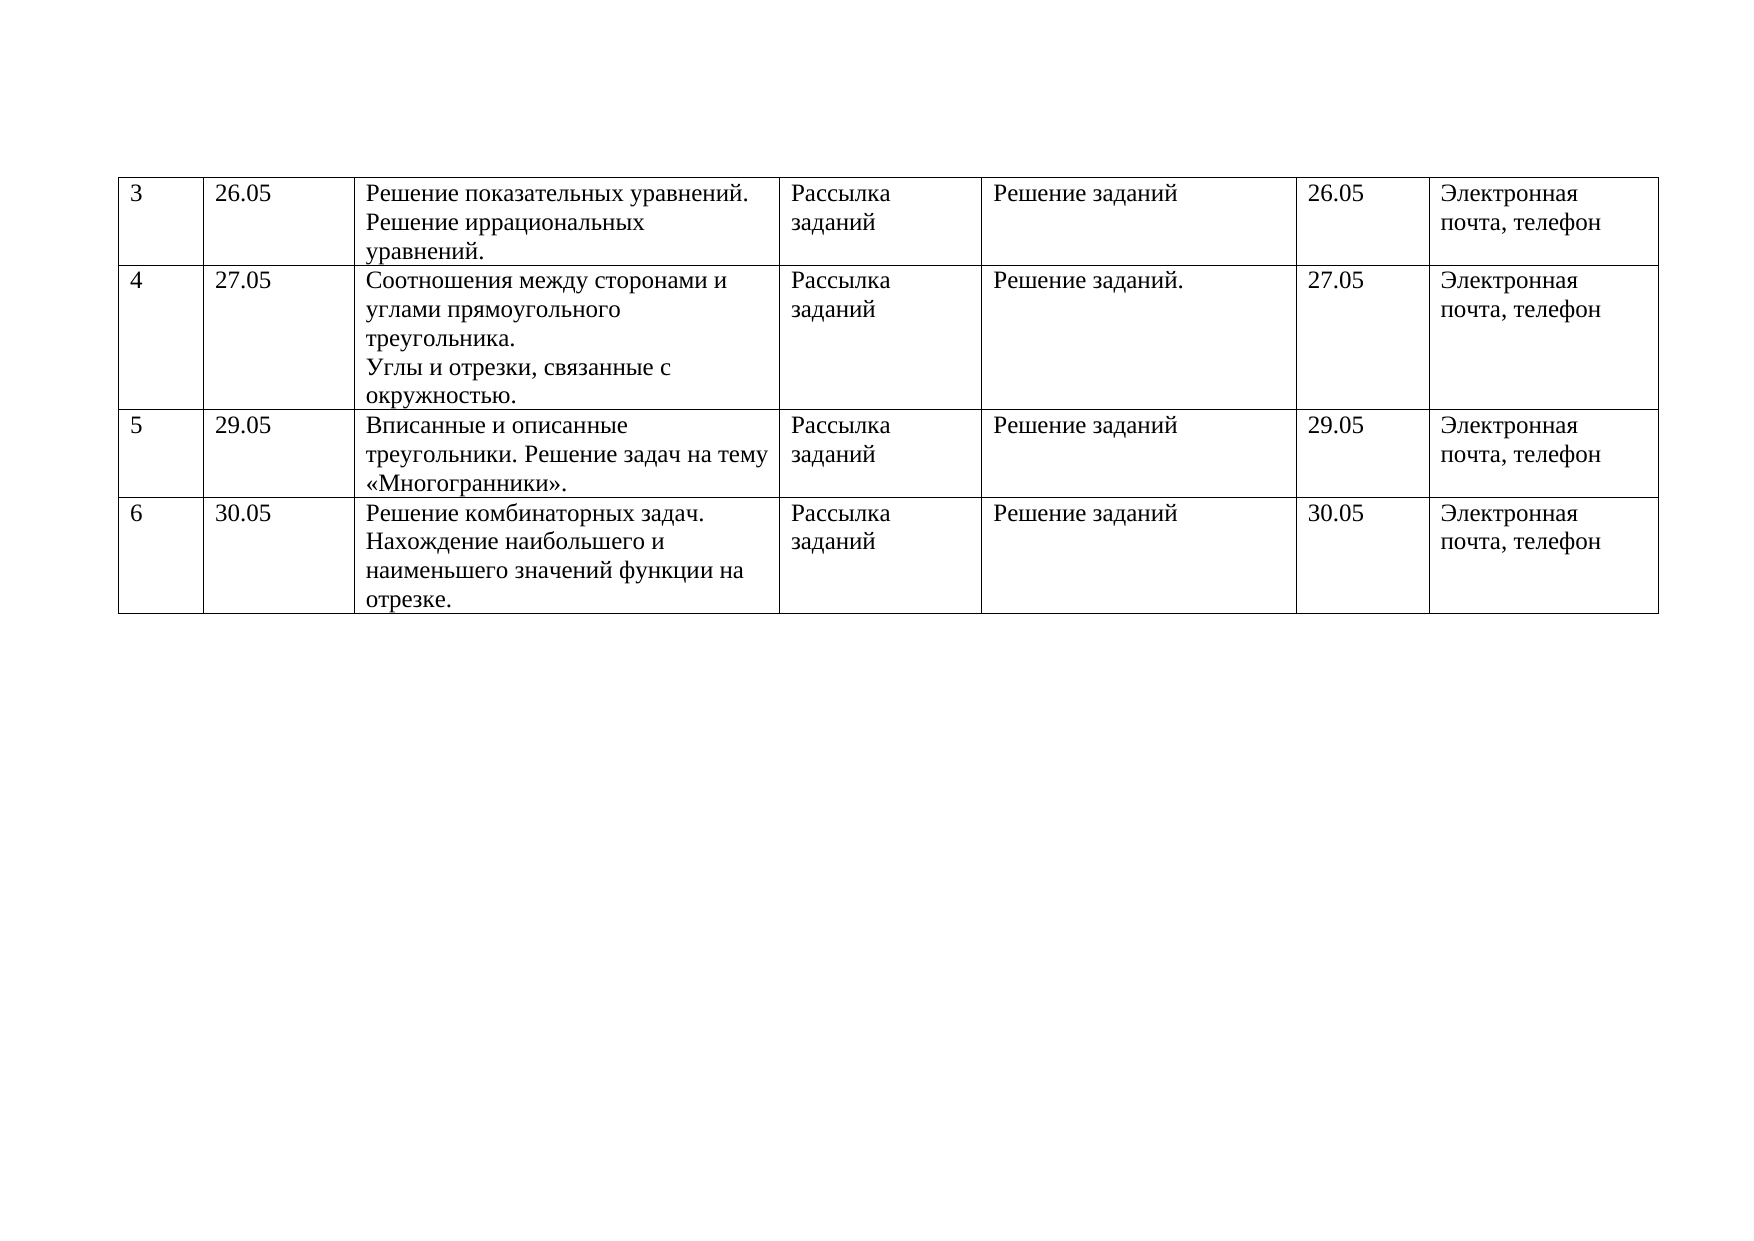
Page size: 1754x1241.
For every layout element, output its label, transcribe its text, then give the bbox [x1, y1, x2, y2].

table_cell 6 [119, 498, 203, 613]
table_cell Решение заданий [982, 498, 1296, 613]
table_cell Электронная почта, телефон [1430, 498, 1658, 613]
table_cell Электронная почта, телефон [1430, 266, 1658, 409]
table_cell 27.05 [1297, 266, 1429, 409]
table_cell 30.05 [1297, 498, 1429, 613]
table_cell 27.05 [204, 266, 354, 409]
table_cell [1430, 178, 1658, 264]
table_cell Решение заданий [982, 410, 1296, 497]
table_cell 26.05 [204, 178, 354, 264]
table_cell 29.05 [1297, 410, 1429, 497]
table_cell 30.05 [204, 498, 354, 613]
table_cell Решение заданий. [982, 266, 1296, 409]
table_cell 4 [119, 266, 203, 409]
table_cell Решение заданий [982, 178, 1296, 264]
table_cell 29.05 [204, 410, 354, 497]
table_cell Электронная почта, телефон [1430, 410, 1658, 497]
table_cell 5 [119, 410, 203, 497]
table_cell Рассылка заданий [780, 178, 981, 264]
table_cell 3 [119, 178, 203, 264]
table_cell Рассылка заданий [780, 266, 981, 409]
table_cell Рассылка заданий [780, 410, 981, 497]
table_cell Рассылка заданий [780, 498, 981, 613]
table_cell Решение показательных уравнений. Решение иррациональных уравнений. [355, 178, 779, 264]
table_cell Вписанные и описанные треугольники. Решение задач на тему «Многогранники». [355, 410, 779, 497]
table_cell Решение комбинаторных задач. Нахождение наибольшего и наименьшего значений функции на отрезке. [355, 498, 779, 613]
table_cell 26.05 [1297, 178, 1429, 264]
table_cell Соотношения между сторонами и углами прямоугольного треугольника. Углы и отрезки, связанные с окружностью. [355, 266, 779, 409]
